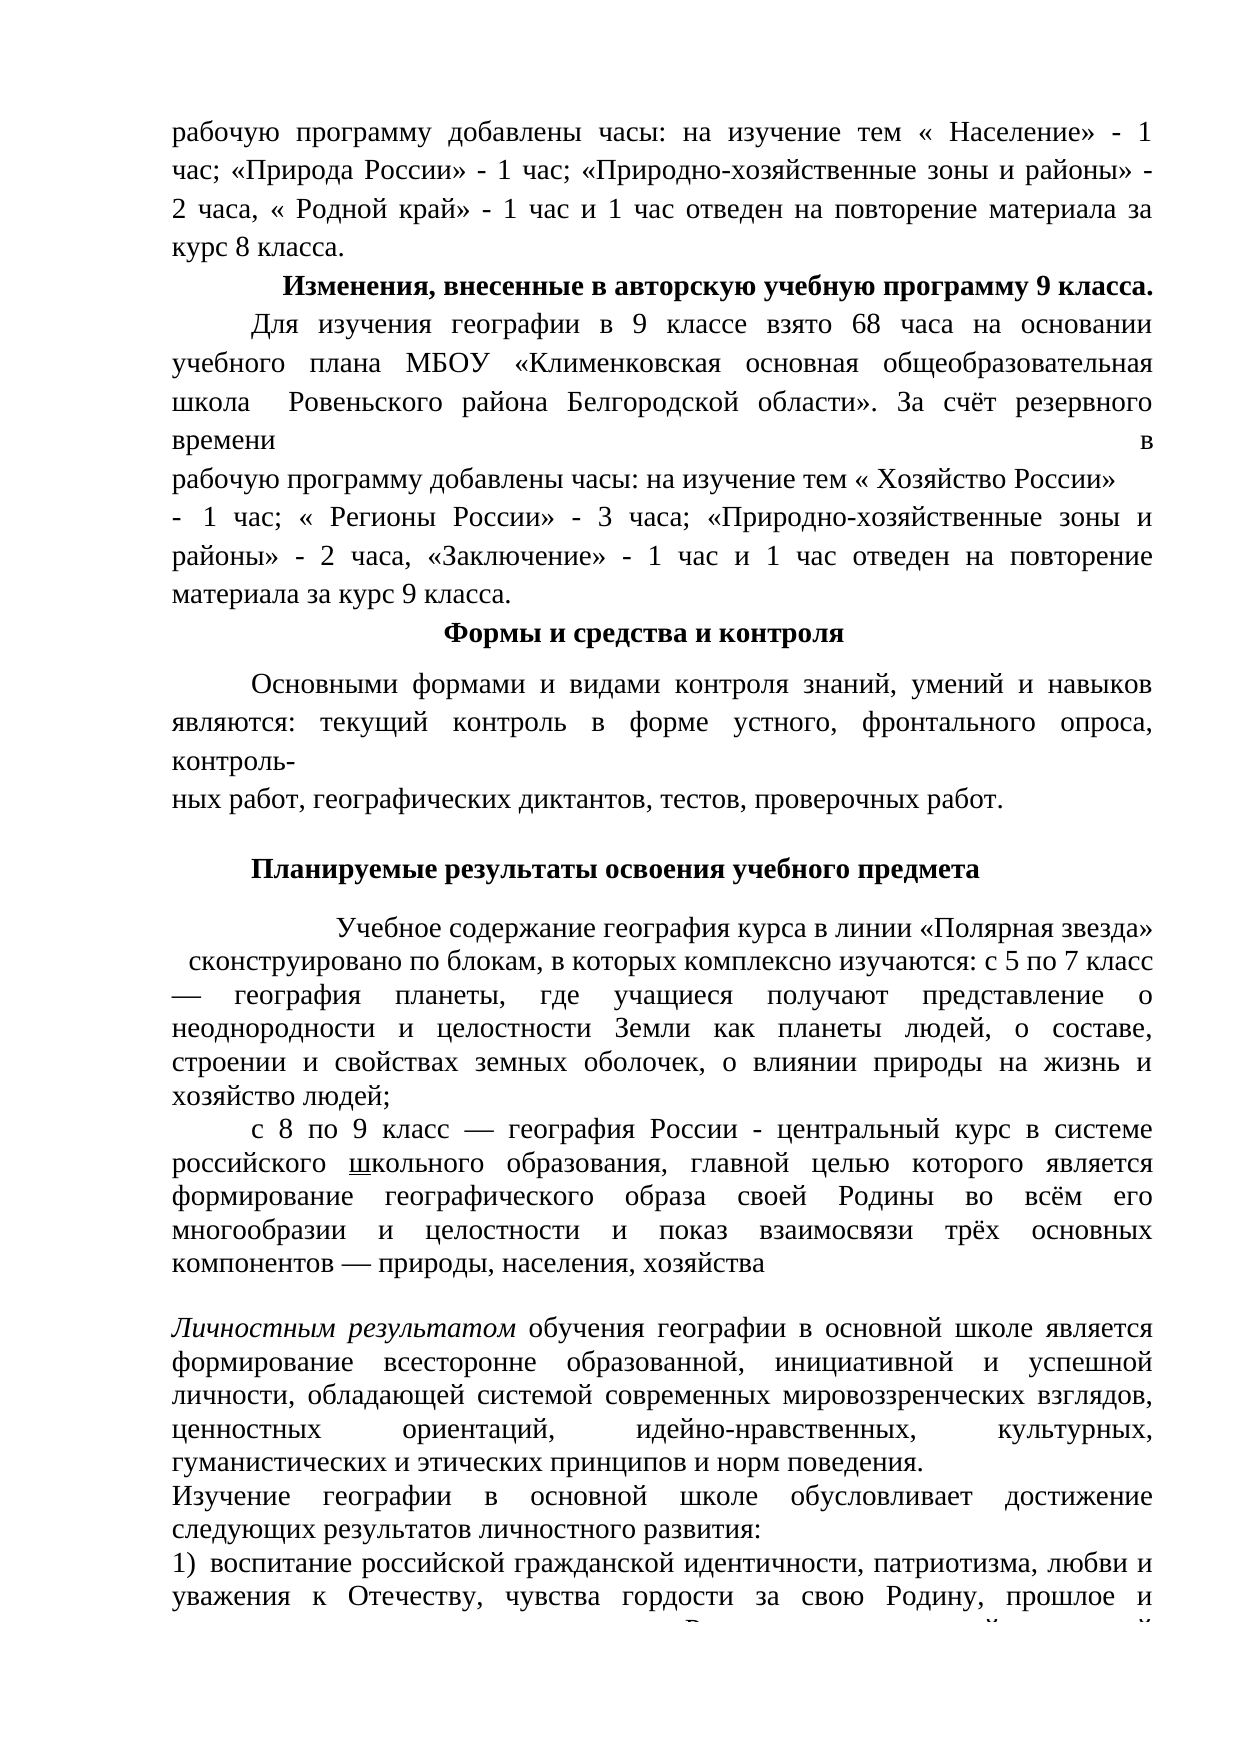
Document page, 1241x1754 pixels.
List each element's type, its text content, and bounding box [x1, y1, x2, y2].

list география планеты, где учащиеся получают представление о неоднородности и целостности Земли как планеты людей, о составе, строении и свойствах земных оболочек, о влиянии природы на жизнь и хозяйство людей; [172, 978, 1154, 1112]
text рабочую программу добавлены часы: на изучение тем « Население» - 1 час; «Природа России» - 1 час; «Природно-хозяйственные зоны и районы» - 2 часа, « Родной край» - 1 час и 1 час отведен на повторение материала за курс 8 класса. [172, 110, 1154, 264]
text Учебное содержание география курса в линии «Полярная звезда» сконструировано по блокам, в которых комплексно изучаются: с 5 по 7 класс [172, 911, 1154, 978]
text Планируемые результаты освоения учебного предмета [172, 855, 1154, 884]
text Формы и средства и контроля [172, 611, 1116, 650]
list воспитание российской гражданской идентичности, патриотизма, любви и уважения к Отечеству, чувства гордости за свою Родину, прошлое и настоящее многонационального народа России; осознание своей этнической принадлежности, знание языка, культуры своего народа, своего края, общемирового культурного наследия; усвоение традиционных [172, 1546, 1154, 1621]
text Основными формами и видами контроля знаний, умений и навыков являются: текущий контроль в форме устного, фронтального опроса, контроль- ных работ, географических диктантов, тестов, проверочных работ. [172, 662, 1154, 817]
text Изучение географии в основной школе обусловливает достижение следующих результатов личностного развития: [172, 1478, 1154, 1546]
text Для изучения географии в 9 классе взято 68 часа на основании учебного плана МБОУ «Клименковская основная общеобразовательная школа Ровеньского района Белгородской области». За счёт резервного времени в рабочую программу добавлены часы: на изучение тем « Хозяйство России» [172, 303, 1154, 496]
text Изменения, внесенные в авторскую учебную программу 9 класса. [172, 264, 1154, 303]
text Личностным результатом обучения географии в основной школе является формирование всесторонне образованной, инициативной и успешной личности, обладающей системой современных мировоззренческих взглядов, ценностных ориентаций, идейно-нравственных, культурных, гуманистических и этических принципов и норм поведения. [172, 1311, 1154, 1478]
text с 8 по 9 класс — география России - центральный курс в системе российского школьного образования, главной целью которого является формирование географического образа своей Родины во всём его многообразии и целостности и показ взаимосвязи трёх основных компонентов — природы, населения, хозяйства [172, 1112, 1154, 1279]
list 1 час; « Регионы России» - 3 часа; «Природно-хозяйственные зоны и районы» - 2 часа, «Заключение» - 1 час и 1 час отведен на повторение материала за курс 9 класса. [172, 496, 1154, 611]
